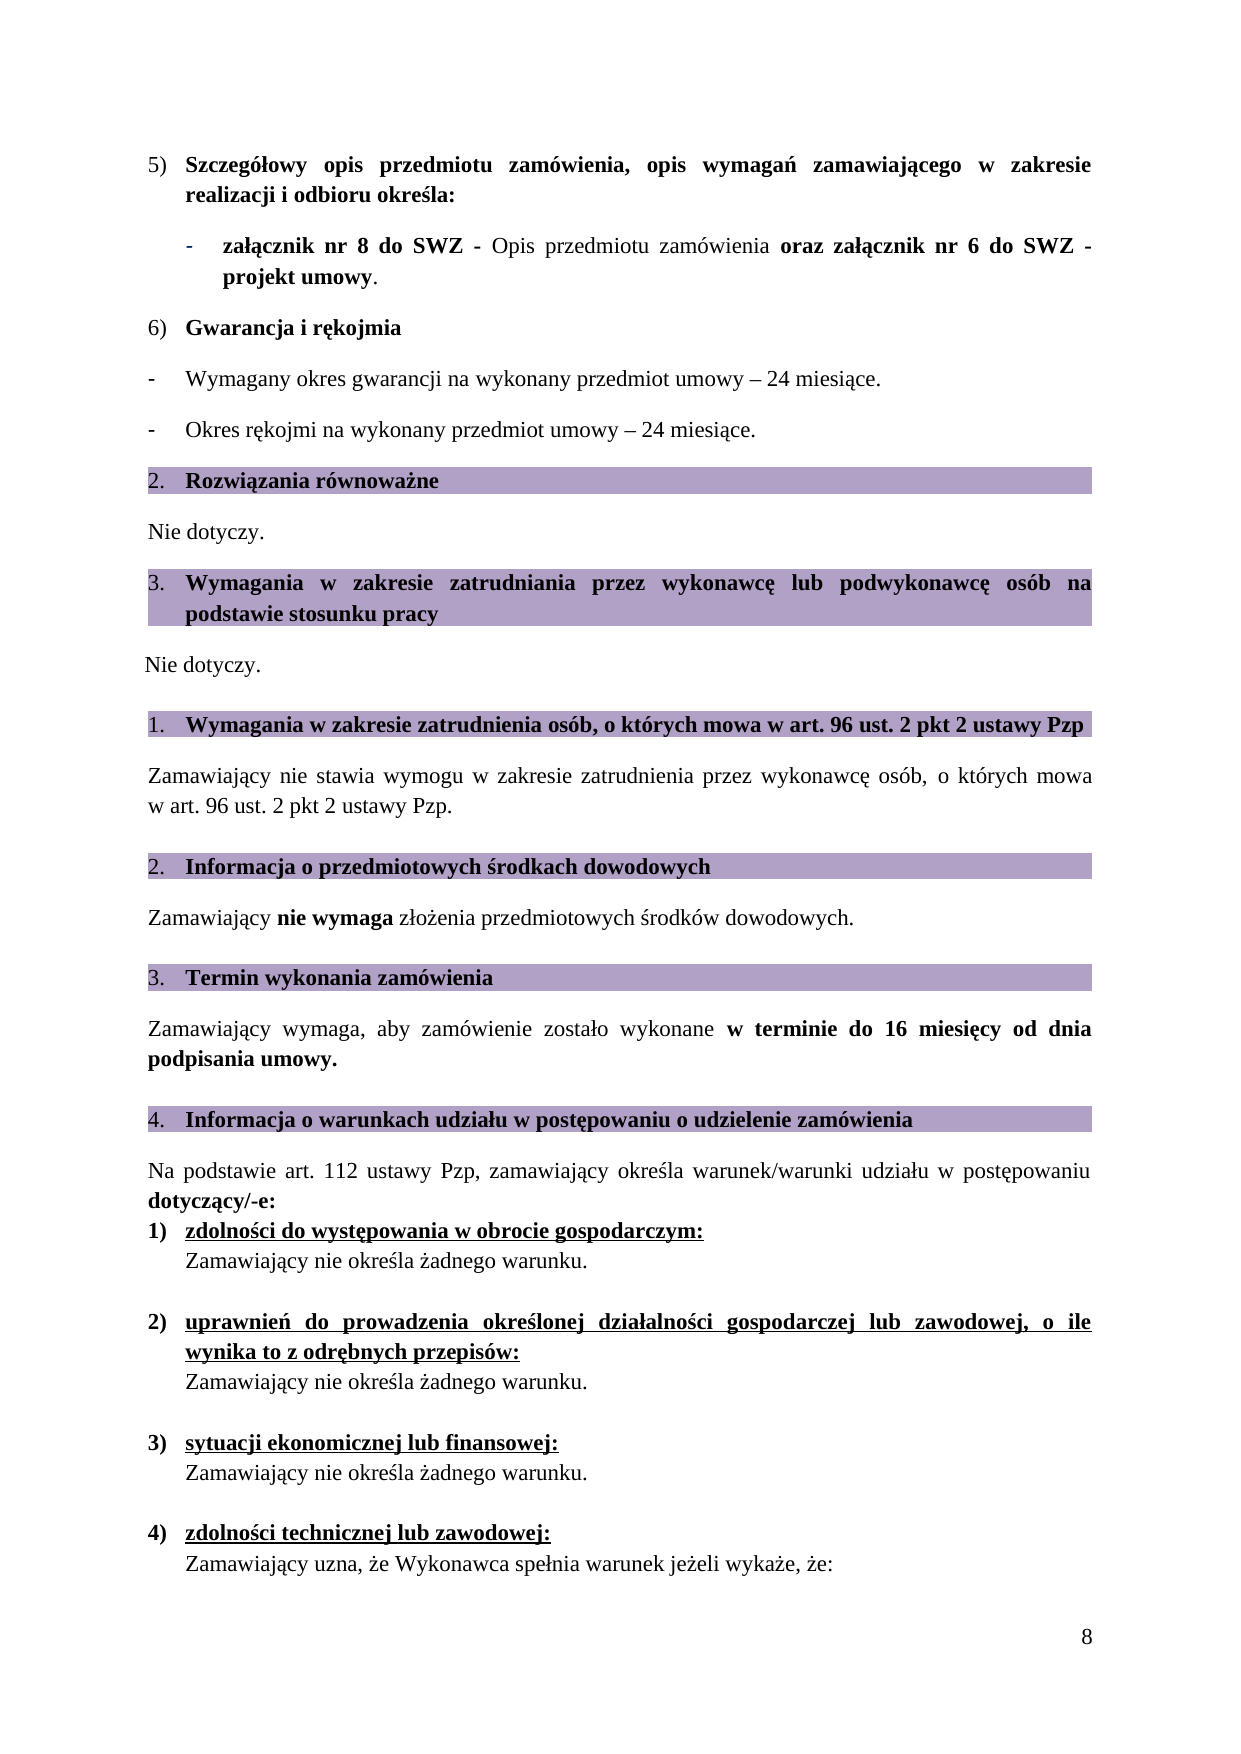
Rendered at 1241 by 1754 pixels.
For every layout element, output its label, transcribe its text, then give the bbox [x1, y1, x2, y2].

text Zamawiający nie określa żadnego warunku. [185, 1459, 1092, 1485]
list zdolności do występowania w obrocie gospodarczym: [148, 1217, 1092, 1244]
list uprawnień do prowadzenia określonej działalności gospodarczej lub zawodowej, o ile wynika to z odrębnych przepisów: [148, 1308, 1092, 1364]
text Nie dotyczy. [133, 651, 1092, 677]
text Zamawiający nie stawia wymogu w zakresie zatrudnienia przez wykonawcę osób, o których mowa w art. 96 ust. 2 pkt 2 ustawy Pzp. [148, 762, 1092, 819]
list Termin wykonania zamówienia [148, 964, 1092, 991]
list Okres rękojmi na wykonany przedmiot umowy – 24 miesiące. [148, 416, 1092, 443]
list sytuacji ekonomicznej lub finansowej: [148, 1429, 1092, 1455]
list Wymagany okres gwarancji na wykonany przedmiot umowy – 24 miesiące. [148, 365, 1092, 391]
list Wymagania w zakresie zatrudnienia osób, o których mowa w art. 96 ust. 2 pkt 2 ustawy Pzp [148, 711, 1092, 737]
list Informacja o przedmiotowych środkach dowodowych [148, 853, 1092, 879]
list Wymagania w zakresie zatrudniania przez wykonawcę lub podwykonawcę osób na podstawie stosunku pracy [148, 569, 1092, 626]
list zdolności technicznej lub zawodowej: [148, 1519, 1092, 1546]
list Informacja o warunkach udziału w postępowaniu o udzielenie zamówienia [148, 1106, 1092, 1132]
list Rozwiązania równoważne [148, 467, 1092, 494]
text Zamawiający nie określa żadnego warunku. [162, 1368, 1092, 1395]
list załącznik nr 8 do SWZ - Opis przedmiotu zamówienia oraz załącznik nr 6 do SWZ -projekt umowy. [185, 232, 1092, 289]
list Gwarancja i rękojmia [148, 314, 1092, 340]
text Na podstawie art. 112 ustawy Pzp, zamawiający określa warunek/warunki udziału w postępowaniu dotyczący/-e: [148, 1157, 1092, 1213]
text Zamawiający uzna, że Wykonawca spełnia warunek jeżeli wykaże, że: [185, 1550, 1092, 1576]
text Zamawiający nie wymaga złożenia przedmiotowych środków dowodowych. [148, 904, 1092, 930]
list Szczegółowy opis przedmiotu zamówienia, opis wymagań zamawiającego w zakresie realizacji i odbioru określa: [148, 151, 1092, 208]
text Zamawiający wymaga, aby zamówienie zostało wykonane w terminie do 16 miesięcy od dnia podpisania umowy. [148, 1015, 1092, 1072]
text Nie dotyczy. [148, 518, 1092, 545]
text Zamawiający nie określa żadnego warunku. [148, 1248, 1092, 1274]
